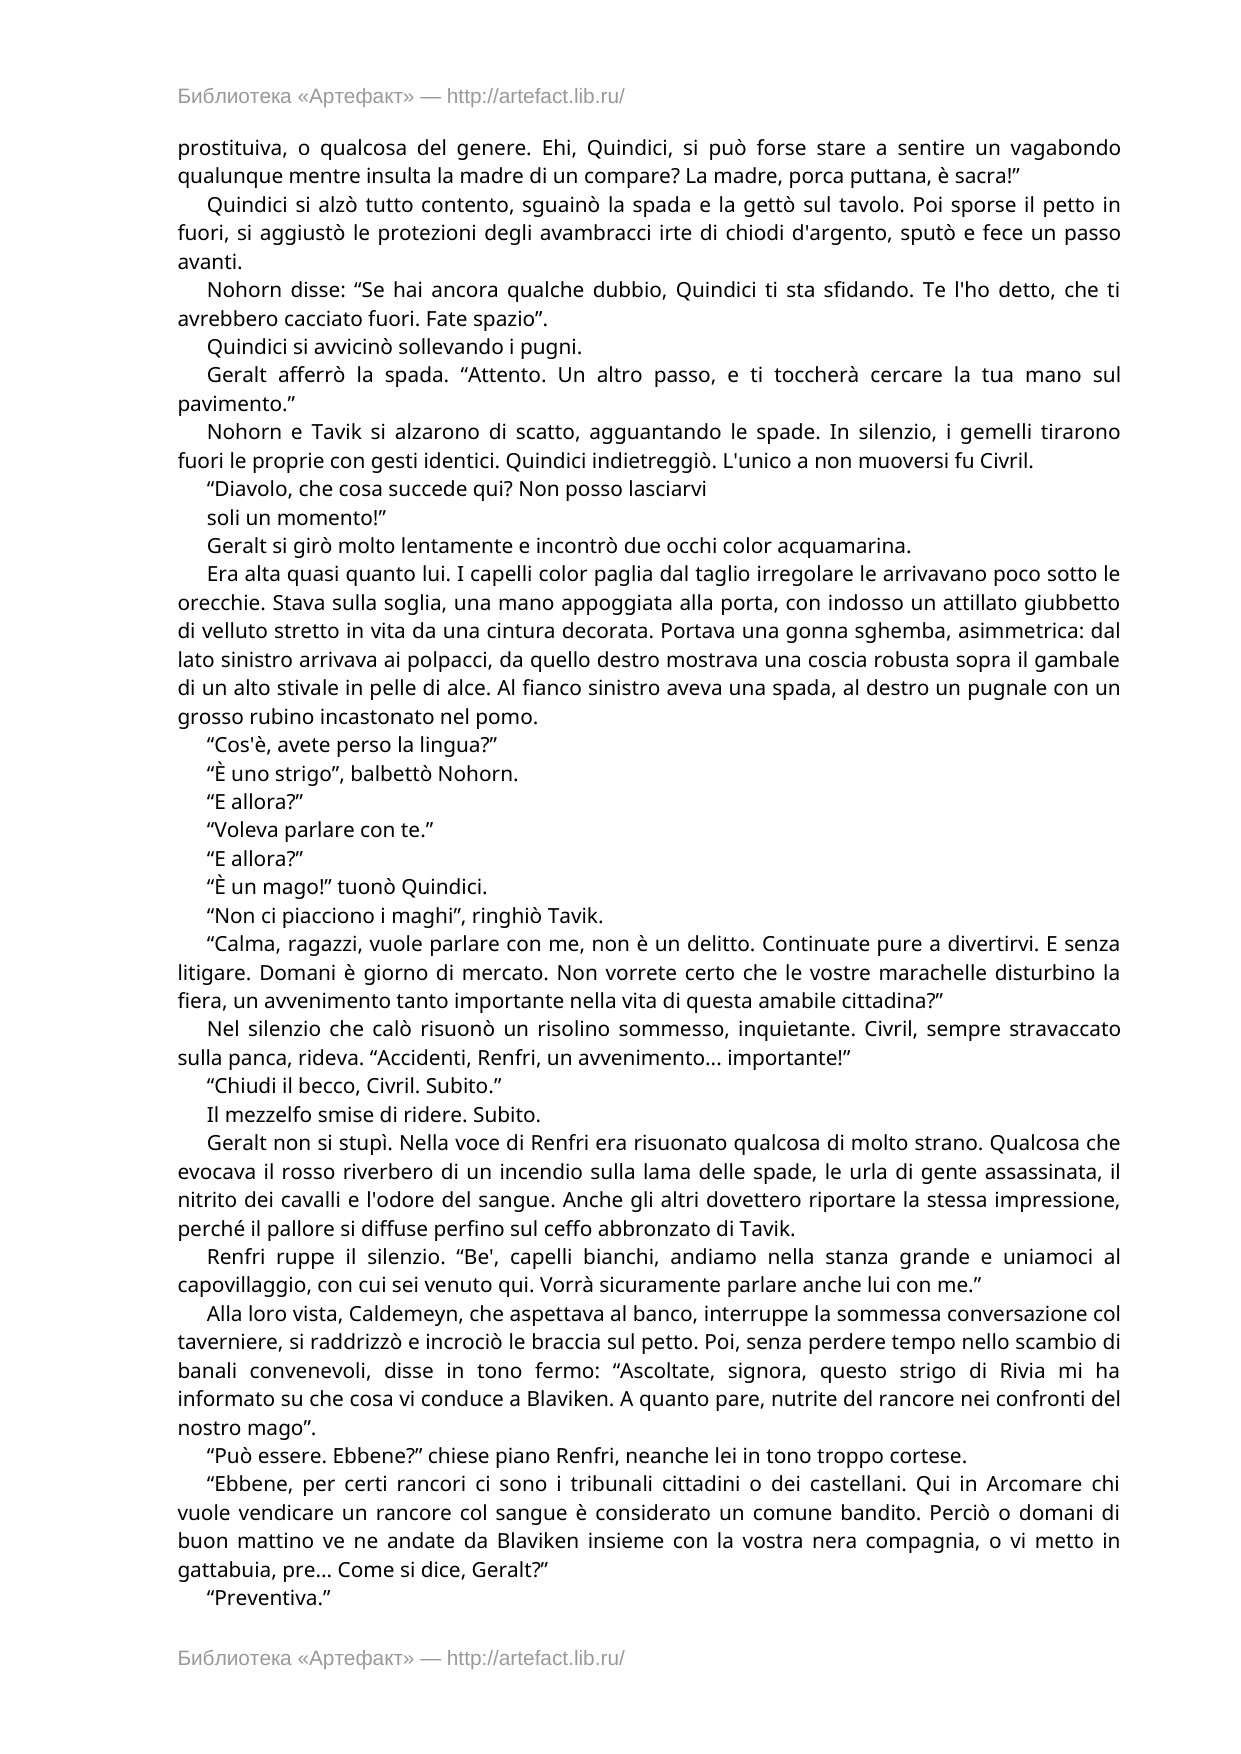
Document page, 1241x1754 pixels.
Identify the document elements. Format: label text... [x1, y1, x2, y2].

text “Calma, ragazzi, vuole parlare con me, non è un delitto. Continuate pure a divertirvi. E senza litigare. Domani è giorno di mercato. Non vorrete certo che le vostre marachelle disturbino la fiera, un avvenimento tanto importante nella vita di questa amabile cittadina?” [177, 929, 1122, 1014]
text “È un mago!” tuonò Quindici. [177, 872, 1122, 901]
text Geralt afferrò la spada. “Attento. Un altro passo, e ti toccherà cercare la tua mano sul pavimento.” [177, 361, 1122, 417]
text Il mezzelfo smise di ridere. Subito. [177, 1100, 1122, 1128]
text Era alta quasi quanto lui. I capelli color paglia dal taglio irregolare le arrivavano poco sotto le orecchie. Stava sulla soglia, una mano appoggiata alla porta, con indosso un attillato giubbetto di velluto stretto in vita da una cintura decorata. Portava una gonna sghemba, asimmetrica: dal lato sinistro arrivava ai polpacci, da quello destro mostrava una coscia robusta sopra il gambale di un alto stivale in pelle di alce. Al fianco sinistro aveva una spada, al destro un pugnale con un grosso rubino incastonato nel pomo. [177, 559, 1122, 730]
text “Può essere. Ebbene?” chiese piano Renfri, neanche lei in tono troppo cortese. [177, 1441, 1122, 1469]
text “Chiudi il becco, Civril. Subito.” [177, 1071, 1122, 1100]
text “Preventiva.” [177, 1583, 1122, 1612]
text soli un momento!” [177, 503, 1122, 531]
text Nel silenzio che calò risuonò un risolino sommesso, inquietante. Civril, sempre stravaccato sulla panca, rideva. “Accidenti, Renfri, un avvenimento... importante!” [177, 1014, 1122, 1071]
text Renfri ruppe il silenzio. “Be', capelli bianchi, andiamo nella stanza grande e uniamoci al capovillaggio, con cui sei venuto qui. Vorrà sicuramente parlare anche lui con me.” [177, 1242, 1122, 1299]
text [177, 133, 1122, 190]
text “E allora?” [177, 844, 1122, 872]
text Alla loro vista, Caldemeyn, che aspettava al banco, interruppe la sommessa conversazione col taverniere, si raddrizzò e incrociò le braccia sul petto. Poi, senza perdere tempo nello scambio di banali convenevoli, disse in tono fermo: “Ascoltate, signora, questo strigo di Rivia mi ha informato su che cosa vi conduce a Blaviken. A quanto pare, nutrite del rancore nei confronti del nostro mago”. [177, 1299, 1122, 1441]
text “Ebbene, per certi rancori ci sono i tribunali cittadini o dei castellani. Qui in Arcomare chi vuole vendicare un rancore col sangue è considerato un comune bandito. Perciò o domani di buon mattino ve ne andate da Blaviken insieme con la vostra nera compagnia, o vi metto in gattabuia, pre... Come si dice, Geralt?” [177, 1469, 1122, 1583]
text Nohorn e Tavik si alzarono di scatto, agguantando le spade. In silenzio, i gemelli tirarono fuori le proprie con gesti identici. Quindici indietreggiò. L'unico a non muoversi fu Civril. [177, 417, 1122, 474]
text “Non ci piacciono i maghi”, ringhiò Tavik. [177, 901, 1122, 929]
text “Cos'è, avete perso la lingua?” [177, 730, 1122, 759]
text Geralt non si stupì. Nella voce di Renfri era risuonato qualcosa di molto strano. Qualcosa che evocava il rosso riverbero di un incendio sulla lama delle spade, le urla di gente assassinata, il nitrito dei cavalli e l'odore del sangue. Anche gli altri dovettero riportare la stessa impressione, perché il pallore si diffuse perfino sul ceffo abbronzato di Tavik. [177, 1128, 1122, 1242]
text Quindici si alzò tutto contento, sguainò la spada e la gettò sul tavolo. Poi sporse il petto in fuori, si aggiustò le protezioni degli avambracci irte di chiodi d'argento, sputò e fece un passo avanti. [177, 190, 1122, 275]
text Geralt si girò molto lentamente e incontrò due occhi color acquamarina. [177, 531, 1122, 559]
text “Voleva parlare con te.” [177, 816, 1122, 844]
text Quindici si avvicinò sollevando i pugni. [177, 332, 1122, 361]
text Nohorn disse: “Se hai ancora qualche dubbio, Quindici ti sta sfidando. Te l'ho detto, che ti avrebbero cacciato fuori. Fate spazio”. [177, 275, 1122, 332]
text “È uno strigo”, balbettò Nohorn. [177, 759, 1122, 787]
text “Diavolo, che cosa succede qui? Non posso lasciarvi [177, 474, 1122, 503]
text “E allora?” [177, 787, 1122, 816]
